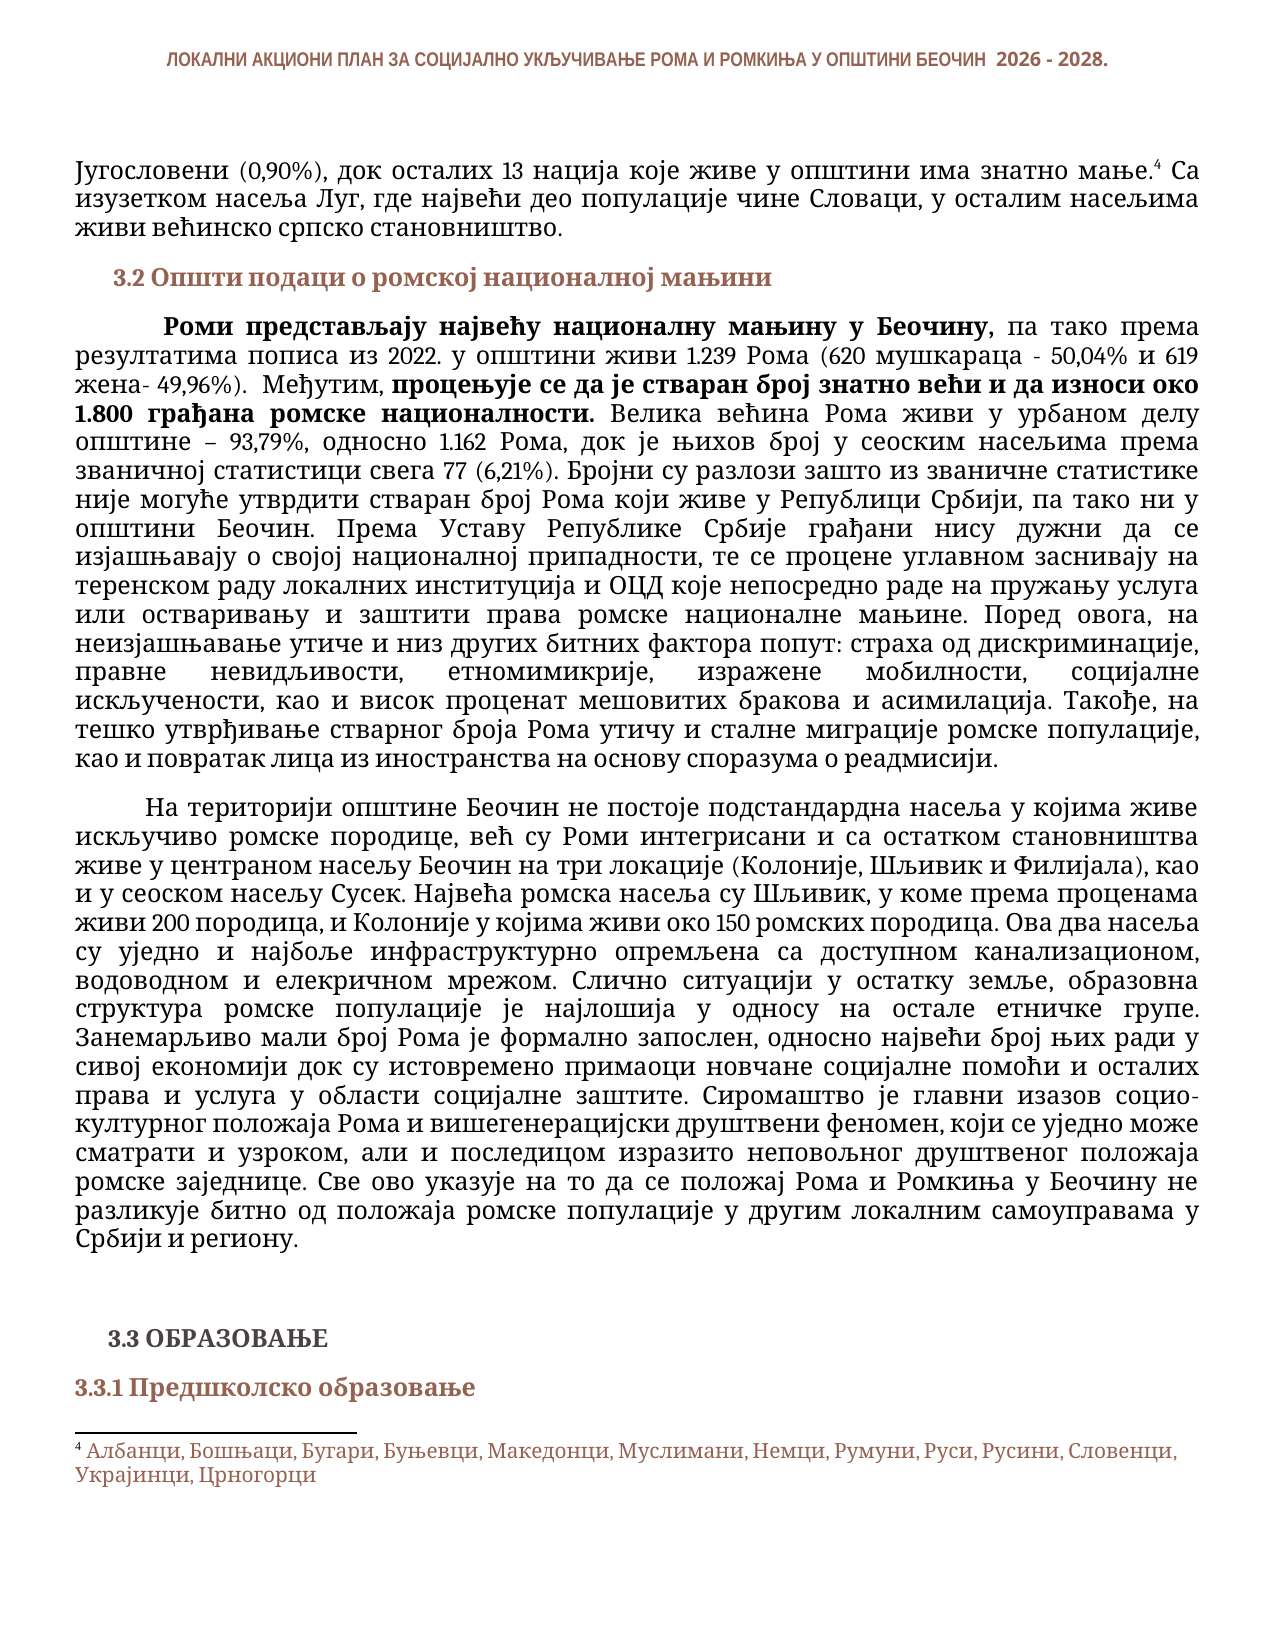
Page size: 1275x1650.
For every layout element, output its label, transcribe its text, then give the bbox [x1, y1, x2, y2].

text На територији општине Беочин не постоје подстандардна насеља у којима живе искључиво ромске породице, већ су Роми интегрисани и са остатком становништва живе у центраном насељу Беочин на три локације (Колоније, Шљивик и Филијала), као и у сеоском насељу Сусек. Највећа ромска насеља су Шљивик, у коме према проценама живи 200 породица, и Колоније у којима живи око 150 ромских породица. Ова два насеља су уједно и најбоље инфраструктурно опремљена са доступном канализационом, водоводном и елекричном мрежом. Слично ситуацији у остатку земље, образовна структура ромске популације је најлошија у односу на остале етничке групе. Занемарљиво мали број Рома је формално запослен, односно највећи број њих ради у сивој економији док су истовремено примаоци новчане социјалне помоћи и осталих права и услуга у области социјалне заштите. Сиромаштво је главни изазов социо-културног положаја Рома и вишегенерацијски друштвени феномен, који се уједно може сматрати и узроком, али и последицом изразито неповољног друштвеног положаја ромске заједнице. Све ово указује на то да се положај Рома и Ромкиња у Беочину не разликује битно од положаја ромске популације у другим локалним самоуправама у Србији и региону. [75, 794, 1200, 1254]
text 3.3 ОБРАЗОВАЊЕ [75, 1324, 1200, 1353]
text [75, 157, 1200, 243]
text Роми представљају највећу националну мањину у Беочину, па тако према резултатима пописа из 2022. у општини живи 1.239 Рома (620 мушкараца - 50,04% и 619 жена- 49,96%). Међутим, процењује се да је стваран број знатно већи и да износи око 1.800 грађана ромске националности. Велика већина Рома живи у урбаном делу општине – 93,79%, односно 1.162 Рома, док је њихов број у сеоским насељима према званичној статистици свега 77 (6,21%). Бројни су разлози зашто из званичне статистике није могуће утврдити стваран број Рома који живе у Републици Србији, па тако ни у општини Беочин. Према Уставу Републике Србије грађани нису дужни да се изјашњавају о својој националној припадности, те се процене углавном заснивају на теренском раду локалних институција и ОЦД које непосредно раде на пружању услуга или остваривању и заштити права ромске националне мањине. Поред овога, на неизјашњавање утиче и низ других битних фактора попут: страха од дискриминације, правне невидљивости, етномимикрије, изражене мобилности, социјалне искључености, као и висок проценат мешовитих бракова и асимилација. Такође, на тешко утврђивање стварног броја Рома утичу и сталне миграције ромске популације, као и повратак лица из иностранства на основу споразума о реадмисији. [75, 313, 1200, 773]
text 3.2 Општи подаци о ромској националној мањини [75, 264, 1200, 292]
text 3.3.1 Предшколско образовање [75, 1374, 1200, 1403]
